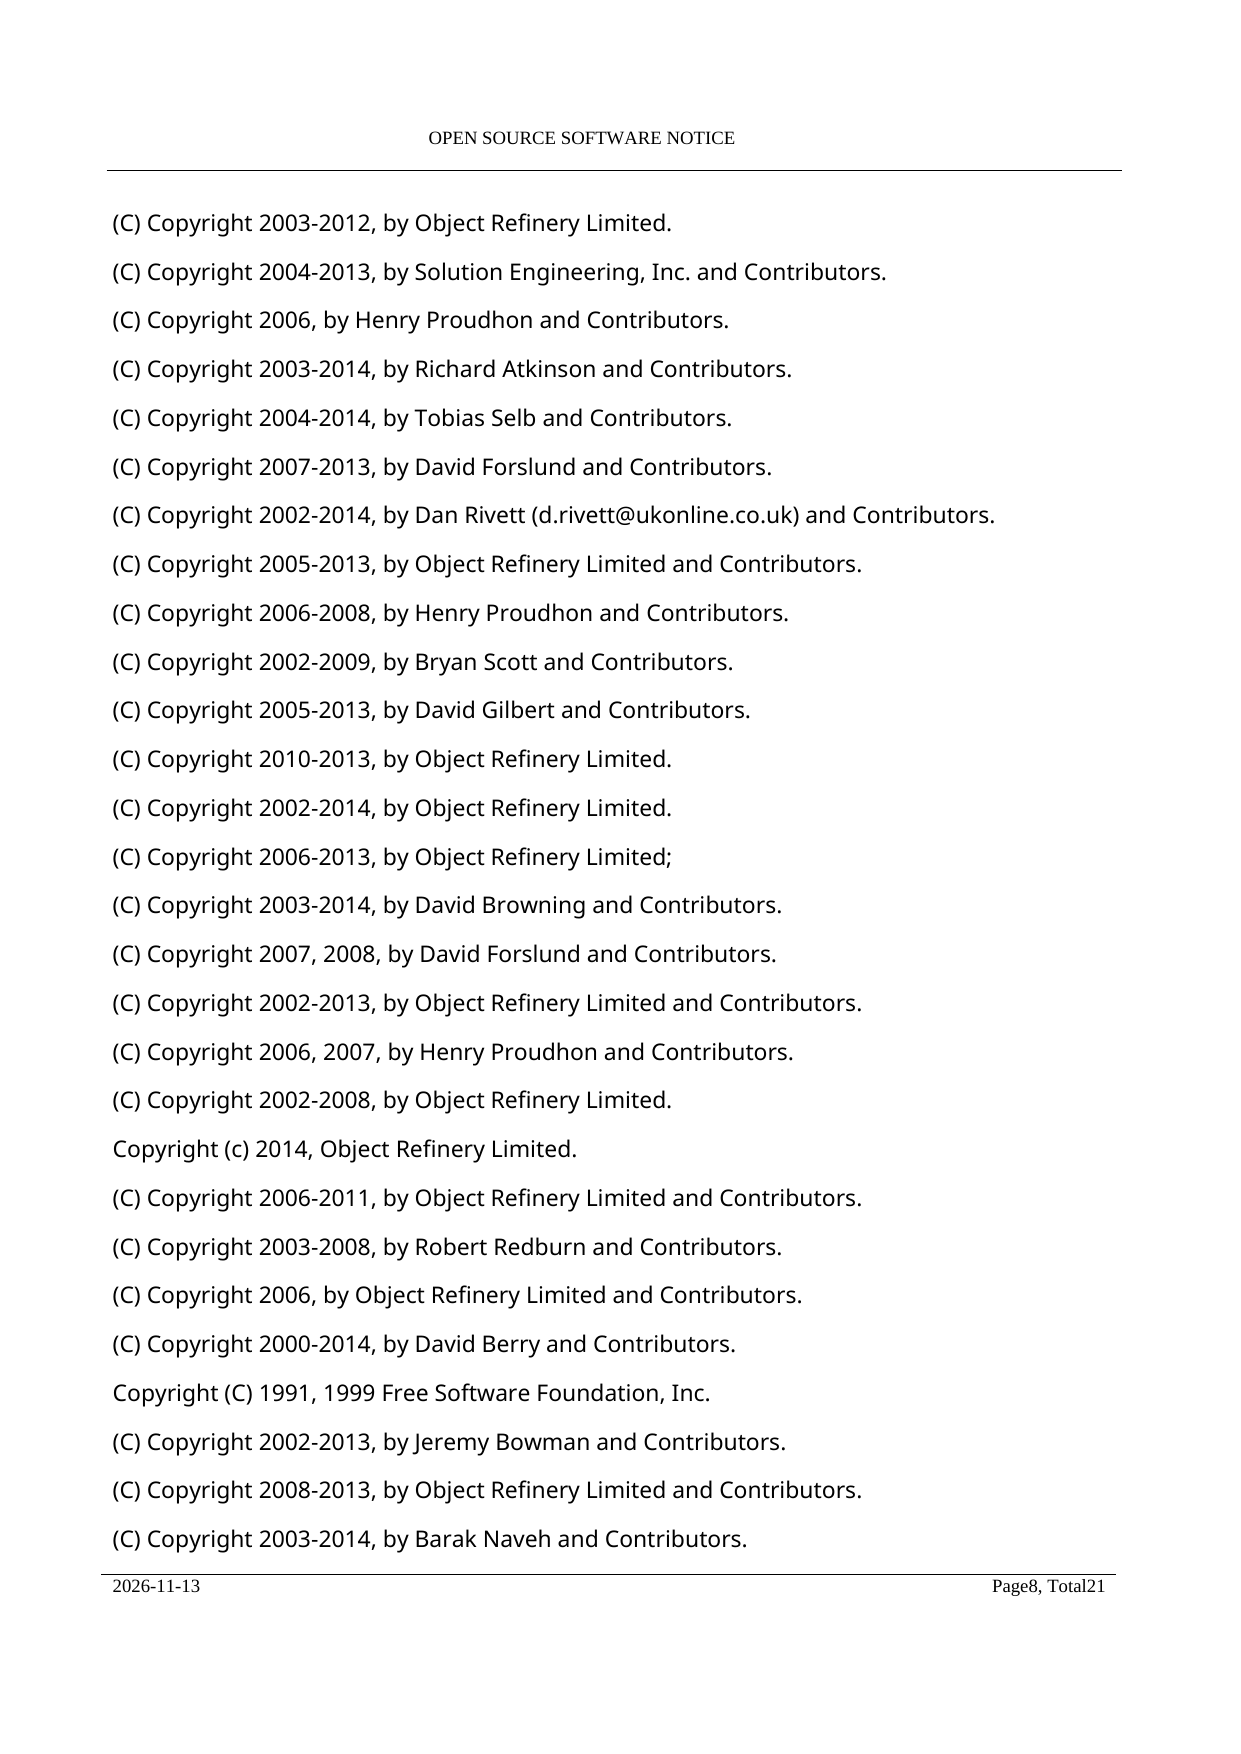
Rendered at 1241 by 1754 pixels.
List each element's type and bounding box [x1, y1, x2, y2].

text [112, 206, 1128, 1555]
